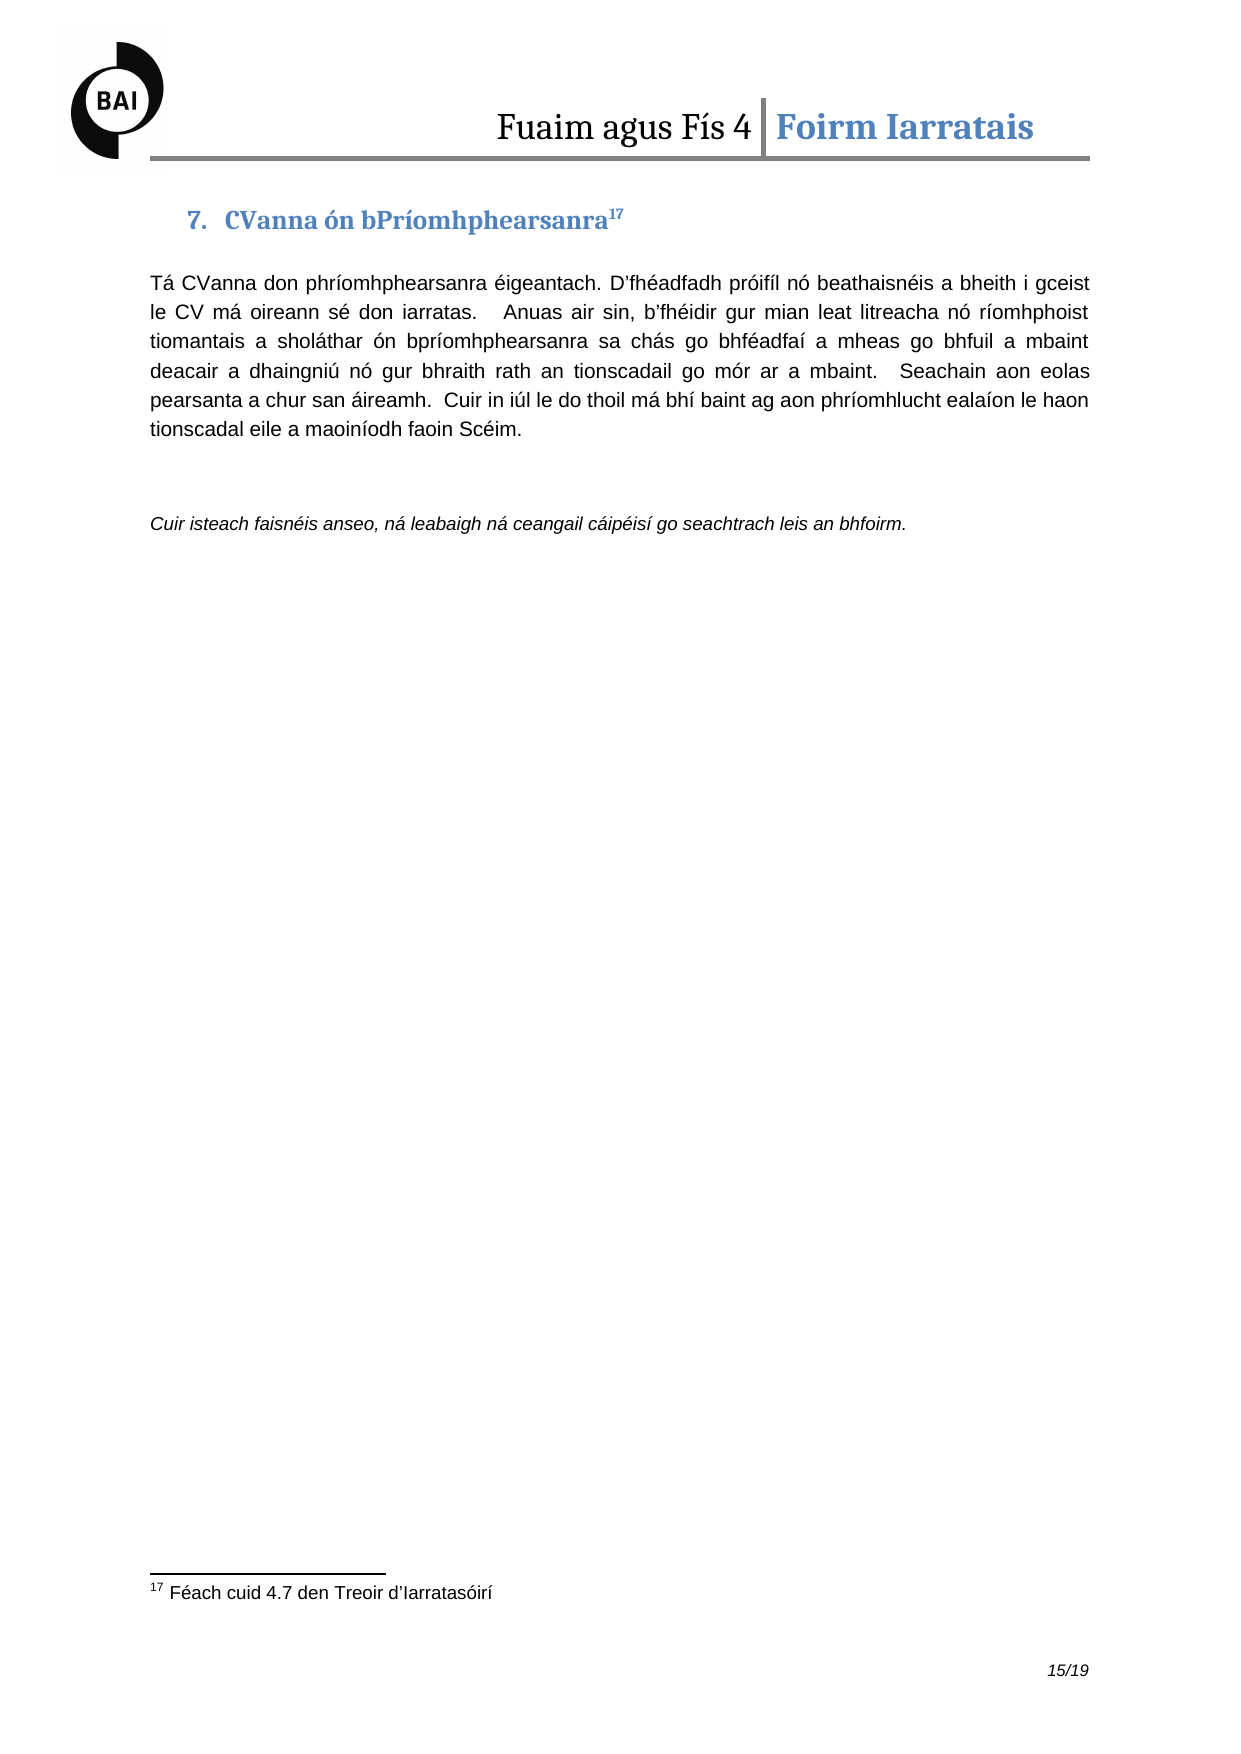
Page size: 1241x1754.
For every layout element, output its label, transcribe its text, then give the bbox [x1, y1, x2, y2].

picture [56, 26, 171, 174]
text Cuir isteach faisnéis anseo, ná leabaigh ná ceangail cáipéisí go seachtrach leis an bhfoirm. [150, 505, 1090, 534]
subtitle CVanna ón bPríomhphearsanra [187, 205, 1090, 237]
text Tá CVanna don phríomhphearsanra éigeantach. D’fhéadfadh próifíl nó beathaisnéis a bheith i gceist le CV má oireann sé don iarratas. Anuas air sin, b’fhéidir gur mian leat litreacha nó ríomhphoist tiomantais a sholáthar ón bpríomhphearsanra sa chás go bhféadfaí a mheas go bhfuil a mbaint deacair a dhaingniú nó gur bhraith rath an tionscadail go mór ar a mbaint. Seachain aon eolas pearsanta a chur san áireamh. Cuir in iúl le do thoil má bhí baint ag aon phríomhlucht ealaíon le haon tionscadal eile a maoiníodh faoin Scéim. [150, 266, 1090, 441]
